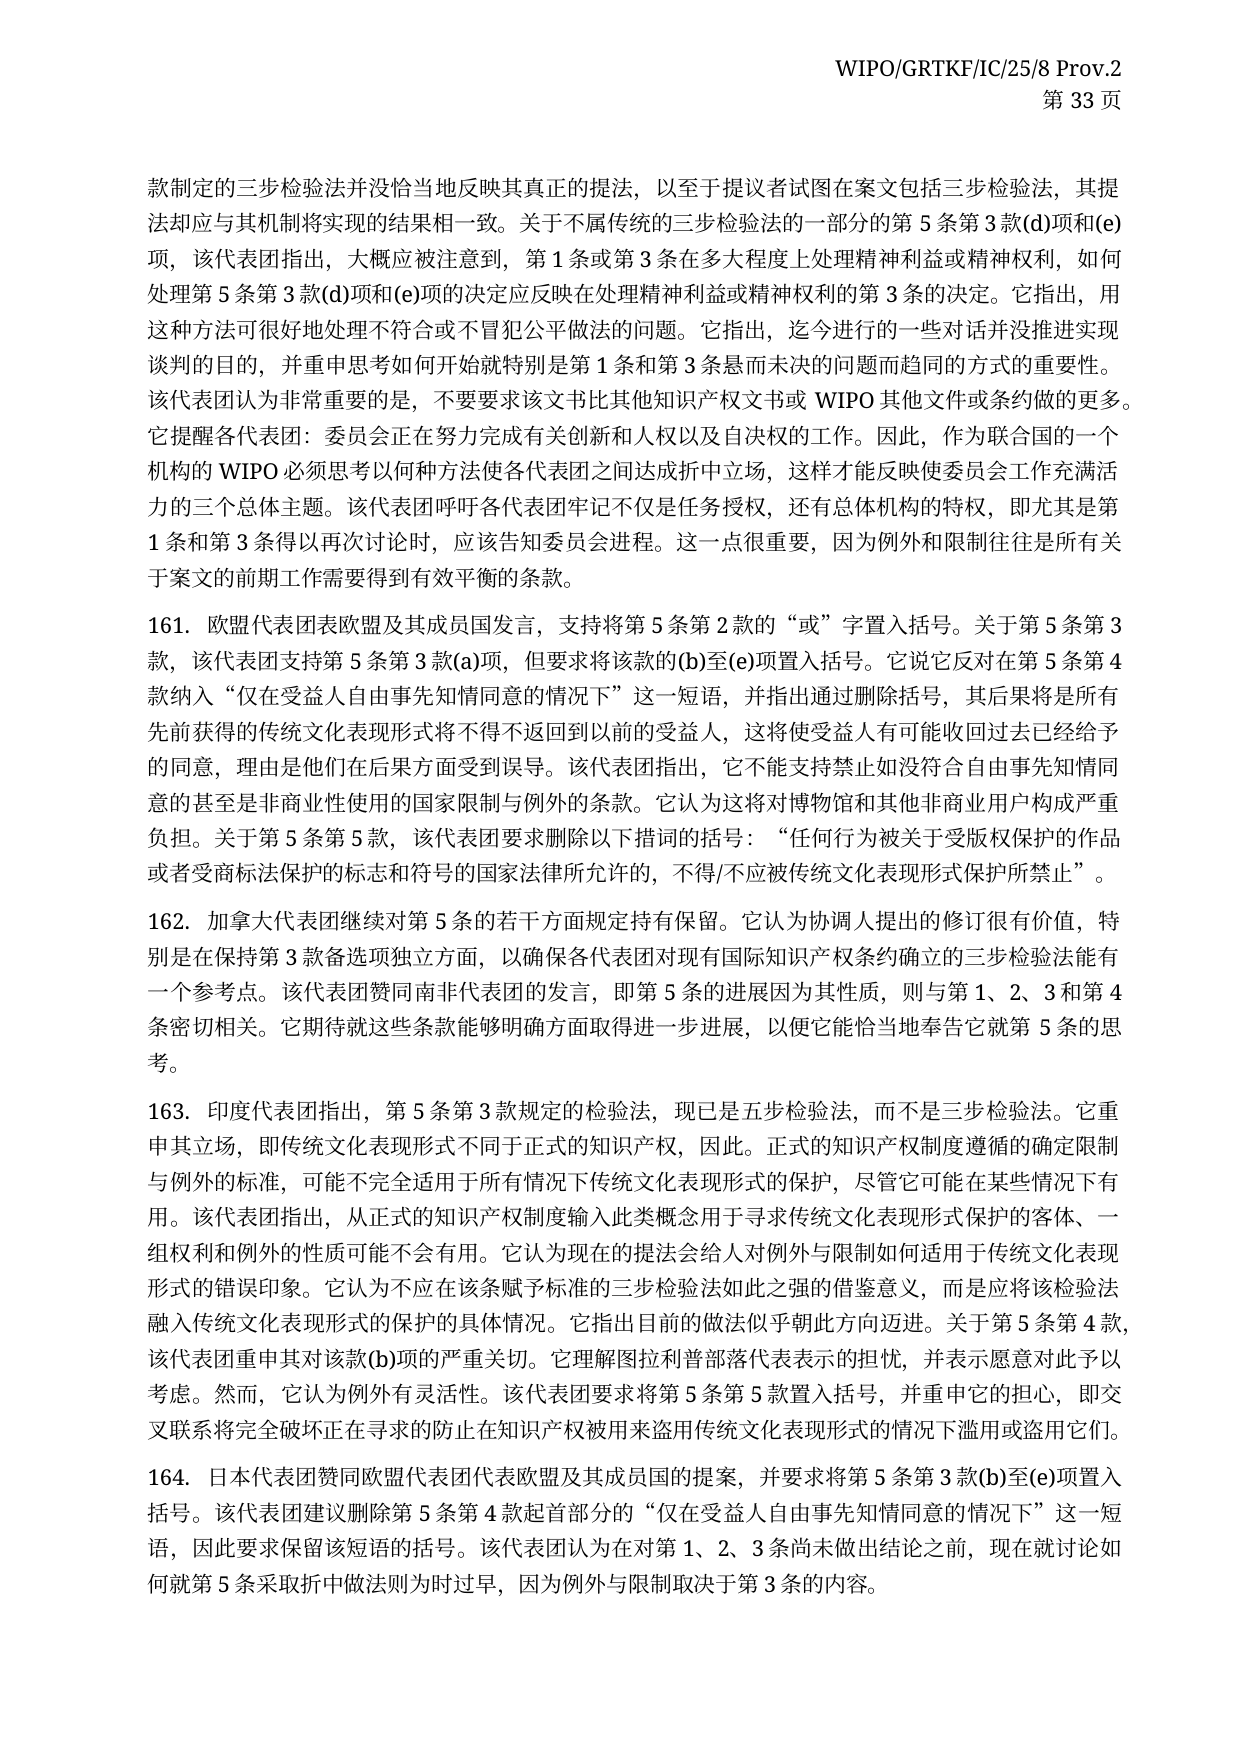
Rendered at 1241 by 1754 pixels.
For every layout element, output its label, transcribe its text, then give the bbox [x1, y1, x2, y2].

list 欧盟代表团表欧盟及其成员国发言，支持将第5条第2款的“或”字置入括号。关于第5条第3款，该代表团支持第5条第3款(a)项，但要求将该款的(b)至(e)项置入括号。它说它反对在第5条第4款纳入“仅在受益人自由事先知情同意的情况下”这一短语，并指出通过删除括号，其后果将是所有先前获得的传统文化表现形式将不得不返回到以前的受益人，这将使受益人有可能收回过去已经给予的同意，理由是他们在后果方面受到误导。该代表团指出，它不能支持禁止如没符合自由事先知情同意的甚至是非商业性使用的国家限制与例外的条款。它认为这将对博物馆和其他非商业用户构成严重负担。关于第5条第5款，该代表团要求删除以下措词的括号：“任何行为被关于受版权保护的作品或者受商标法保护的标志和符号的国家法律所允许的，不得/不应被传统文化表现形式保护所禁止”。 [148, 605, 1122, 888]
list 加拿大代表团继续对第5条的若干方面规定持有保留。它认为协调人提出的修订很有价值，特别是在保持第3款备选项独立方面，以确保各代表团对现有国际知识产权条约确立的三步检验法能有一个参考点。该代表团赞同南非代表团的发言，即第5条的进展因为其性质，则与第1、2、3和第4条密切相关。它期待就这些条款能够明确方面取得进一步进展，以便它能恰当地奉告它就第5条的思考。 [148, 901, 1122, 1078]
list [148, 167, 1122, 592]
list 日本代表团赞同欧盟代表团代表欧盟及其成员国的提案，并要求将第5条第3款(b)至(e)项置入括号。该代表团建议删除第5条第4款起首部分的“仅在受益人自由事先知情同意的情况下”这一短语，因此要求保留该短语的括号。该代表团认为在对第1、2、3条尚未做出结论之前，现在就讨论如何就第5条采取折中做法则为时过早，因为例外与限制取决于第3条的内容。 [148, 1457, 1122, 1598]
list 印度代表团指出，第5条第3款规定的检验法，现已是五步检验法，而不是三步检验法。它重申其立场，即传统文化表现形式不同于正式的知识产权，因此。正式的知识产权制度遵循的确定限制与例外的标准，可能不完全适用于所有情况下传统文化表现形式的保护，尽管它可能在某些情况下有用。该代表团指出，从正式的知识产权制度输入此类概念用于寻求传统文化表现形式保护的客体、一组权利和例外的性质可能不会有用。它认为现在的提法会给人对例外与限制如何适用于传统文化表现形式的错误印象。它认为不应在该条赋予标准的三步检验法如此之强的借鉴意义，而是应将该检验法融入传统文化表现形式的保护的具体情况。它指出目前的做法似乎朝此方向迈进。关于第5条第4款，该代表团重申其对该款(b)项的严重关切。它理解图拉利普部落代表表示的担忧，并表示愿意对此予以考虑。然而，它认为例外有灵活性。该代表团要求将第5条第5款置入括号，并重申它的担心，即交叉联系将完全破坏正在寻求的防止在知识产权被用来盗用传统文化表现形式的情况下滥用或盗用它们。 [148, 1090, 1122, 1444]
